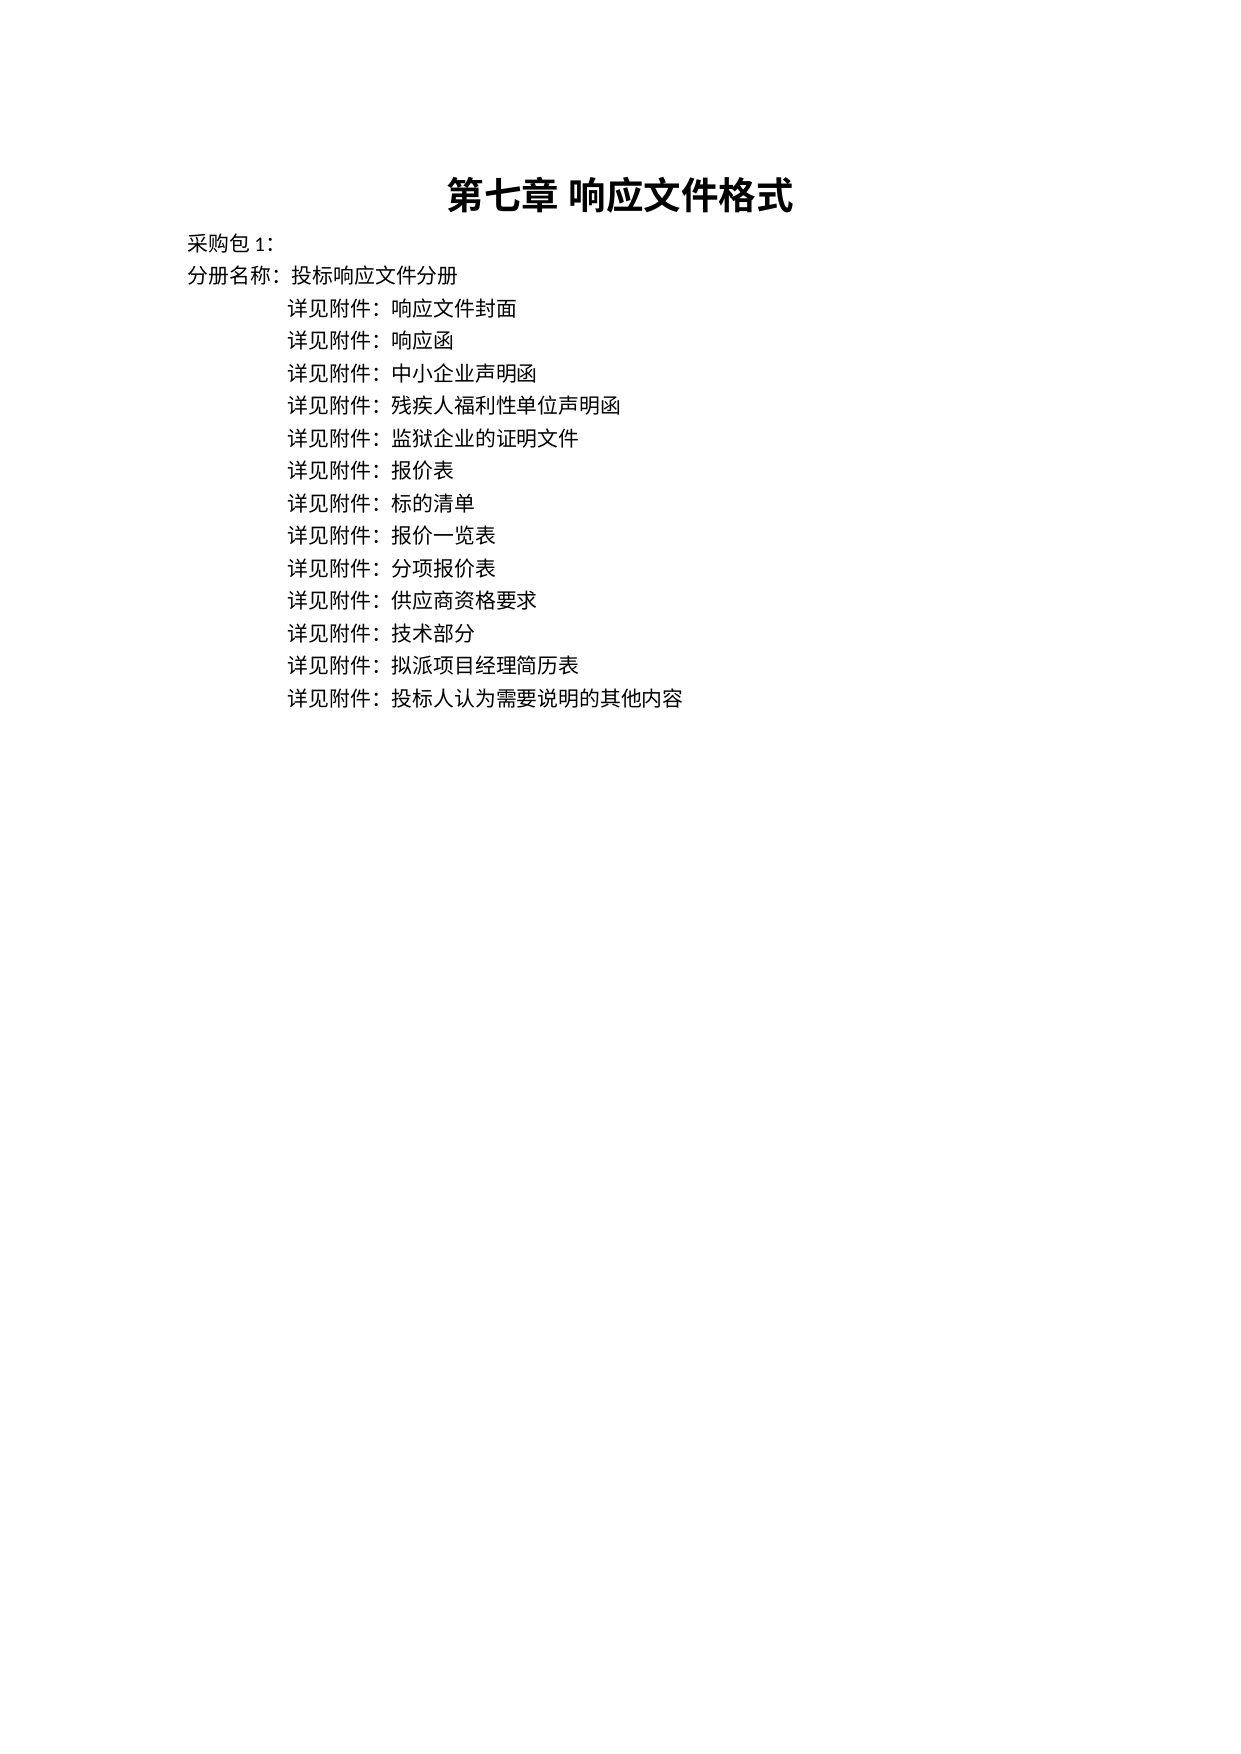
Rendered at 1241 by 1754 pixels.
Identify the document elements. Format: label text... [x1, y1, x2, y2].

text 第七章 响应文件格式 [187, 162, 1053, 227]
text 详见附件：响应文件封面 [187, 292, 1053, 324]
text 详见附件：拟派项目经理简历表 [187, 649, 1053, 682]
text 详见附件：监狱企业的证明文件 [187, 422, 1053, 454]
text 采购包1： [187, 227, 1053, 259]
text 详见附件：中小企业声明函 [187, 357, 1053, 389]
text 详见附件：报价一览表 [187, 519, 1053, 552]
text 详见附件：报价表 [187, 454, 1053, 487]
text 详见附件：响应函 [187, 324, 1053, 357]
text 详见附件：投标人认为需要说明的其他内容 [187, 682, 1053, 714]
text 详见附件：供应商资格要求 [187, 584, 1053, 617]
text 详见附件：残疾人福利性单位声明函 [187, 389, 1053, 422]
text 分册名称：投标响应文件分册 [187, 259, 1053, 292]
text 详见附件：标的清单 [187, 487, 1053, 519]
text 详见附件：技术部分 [187, 617, 1053, 649]
text 详见附件：分项报价表 [187, 552, 1053, 584]
